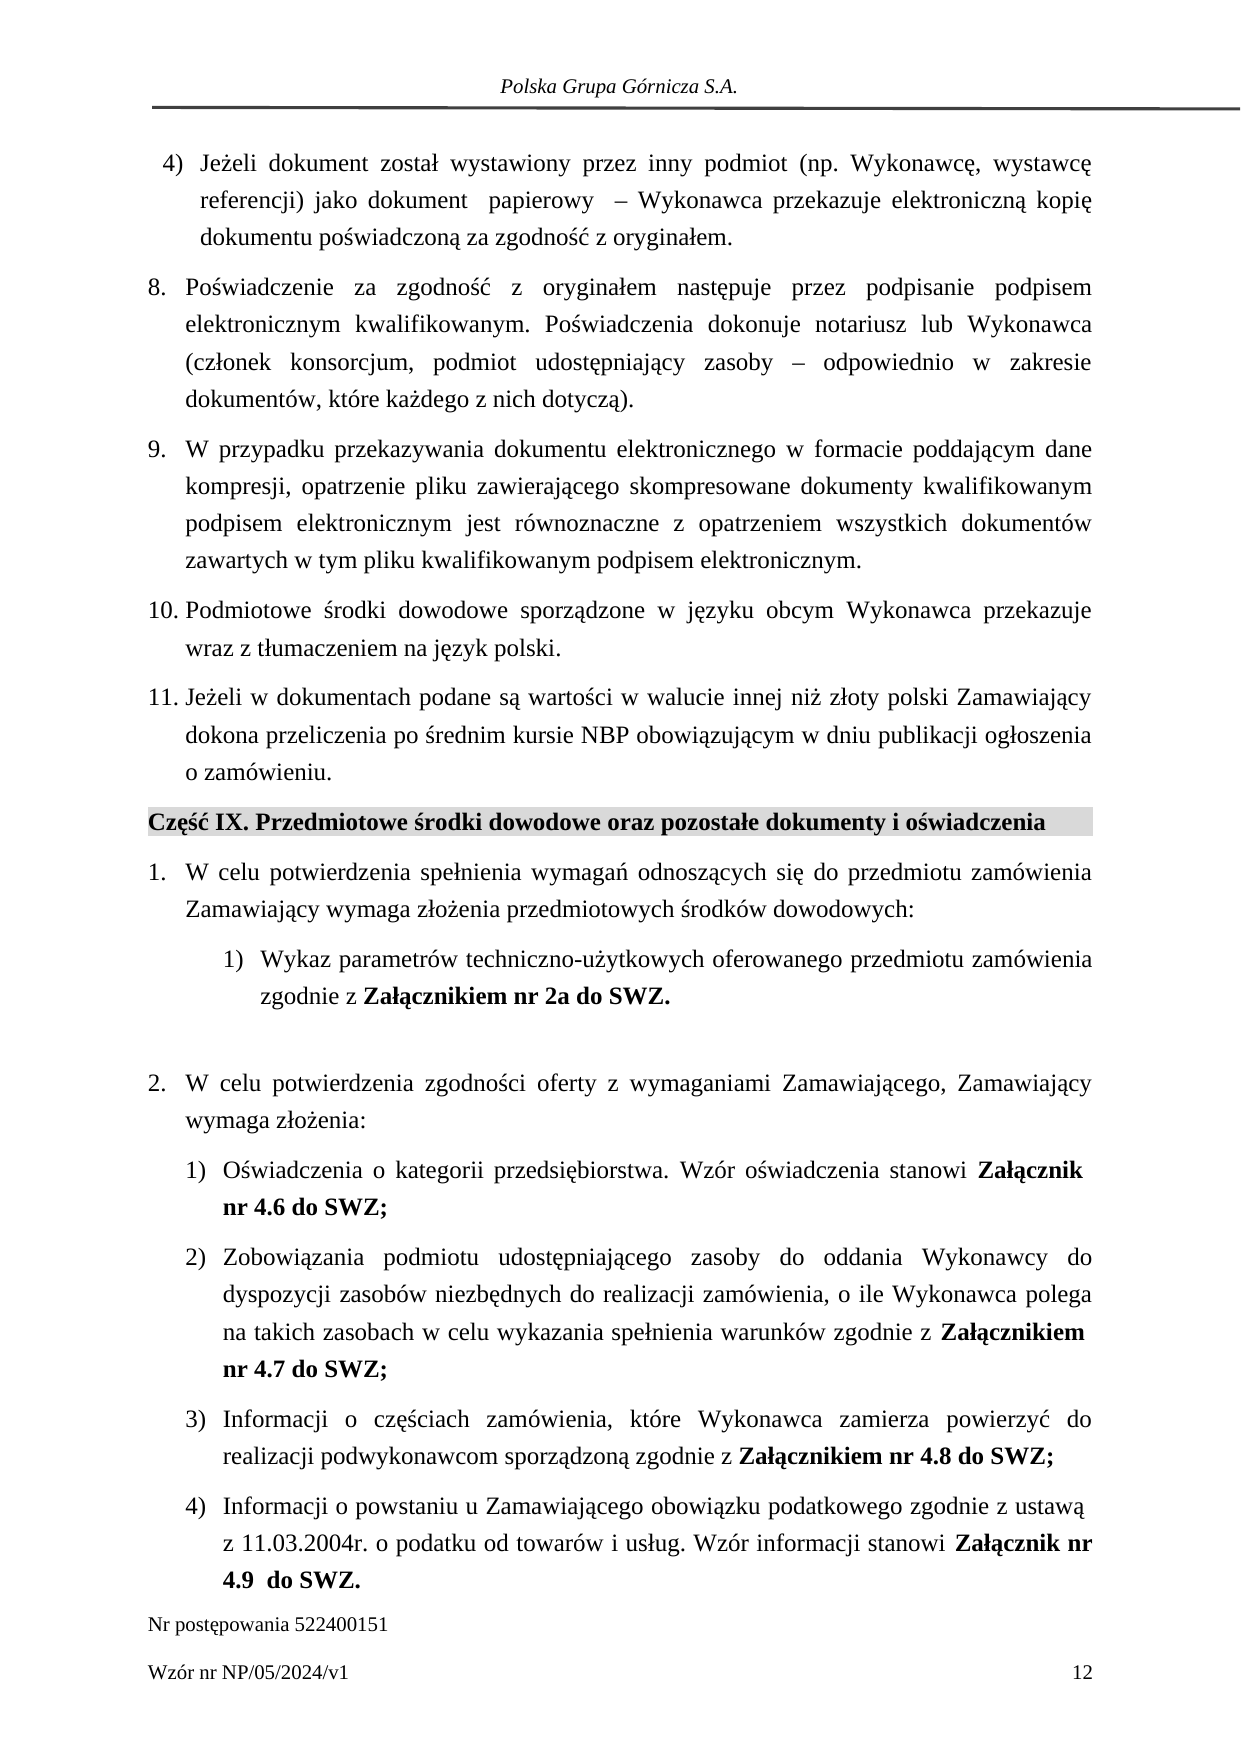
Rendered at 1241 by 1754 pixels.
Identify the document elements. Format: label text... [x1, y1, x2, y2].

list Informacji o powstaniu u Zamawiającego obowiązku podatkowego zgodnie z ustawą z 11.03.2004r. o podatku od towarów i usług. Wzór informacji stanowi Załącznik nr 4.9 do SWZ. [185, 1491, 1093, 1594]
list Oświadczenia o kategorii przedsiębiorstwa. Wzór oświadczenia stanowi Załącznik nr 4.6 do SWZ; [185, 1155, 1093, 1221]
list Jeżeli w dokumentach podane są wartości w walucie innej niż złoty polski Zamawiający dokona przeliczenia po średnim kursie NBP obowiązującym w dniu publikacji ogłoszenia o zamówieniu. [148, 682, 1093, 786]
subtitle Część IX. Przedmiotowe środki dowodowe oraz pozostałe dokumenty i oświadczenia [148, 807, 1093, 836]
list Informacji o częściach zamówienia, które Wykonawca zamierza powierzyć do realizacji podwykonawcom sporządzoną zgodnie z Załącznikiem nr 4.8 do SWZ; [185, 1404, 1093, 1470]
list Poświadczenie za zgodność z oryginałem następuje przez podpisanie podpisem elektronicznym kwalifikowanym. Poświadczenia dokonuje notariusz lub Wykonawca (członek konsorcjum, podmiot udostępniający zasoby – odpowiednio w zakresie dokumentów, które każdego z nich dotyczą). [148, 272, 1093, 413]
list W celu potwierdzenia zgodności oferty z wymaganiami Zamawiającego, Zamawiający wymaga złożenia: [148, 1068, 1093, 1134]
list Zobowiązania podmiotu udostępniającego zasoby do oddania Wykonawcy do dyspozycji zasobów niezbędnych do realizacji zamówienia, o ile Wykonawca polega na takich zasobach w celu wykazania spełnienia warunków zgodnie z Załącznikiem nr 4.7 do SWZ; [185, 1242, 1093, 1383]
list Wykaz parametrów techniczno-użytkowych oferowanego przedmiotu zamówienia zgodnie z Załącznikiem nr 2a do SWZ. [223, 944, 1093, 1010]
list Jeżeli dokument został wystawiony przez inny podmiot (np. Wykonawcę, wystawcę referencji) jako dokument papierowy – Wykonawca przekazuje elektroniczną kopię dokumentu poświadczoną za zgodność z oryginałem. [162, 148, 1093, 251]
list W celu potwierdzenia spełnienia wymagań odnoszących się do przedmiotu zamówienia Zamawiający wymaga złożenia przedmiotowych środków dowodowych: [148, 857, 1093, 923]
list Podmiotowe środki dowodowe sporządzone w języku obcym Wykonawca przekazuje wraz z tłumaczeniem na język polski. [148, 595, 1093, 661]
list W przypadku przekazywania dokumentu elektronicznego w formacie poddającym dane kompresji, opatrzenie pliku zawierającego skompresowane dokumenty kwalifikowanym podpisem elektronicznym jest równoznaczne z opatrzeniem wszystkich dokumentów zawartych w tym pliku kwalifikowanym podpisem elektronicznym. [148, 434, 1093, 574]
